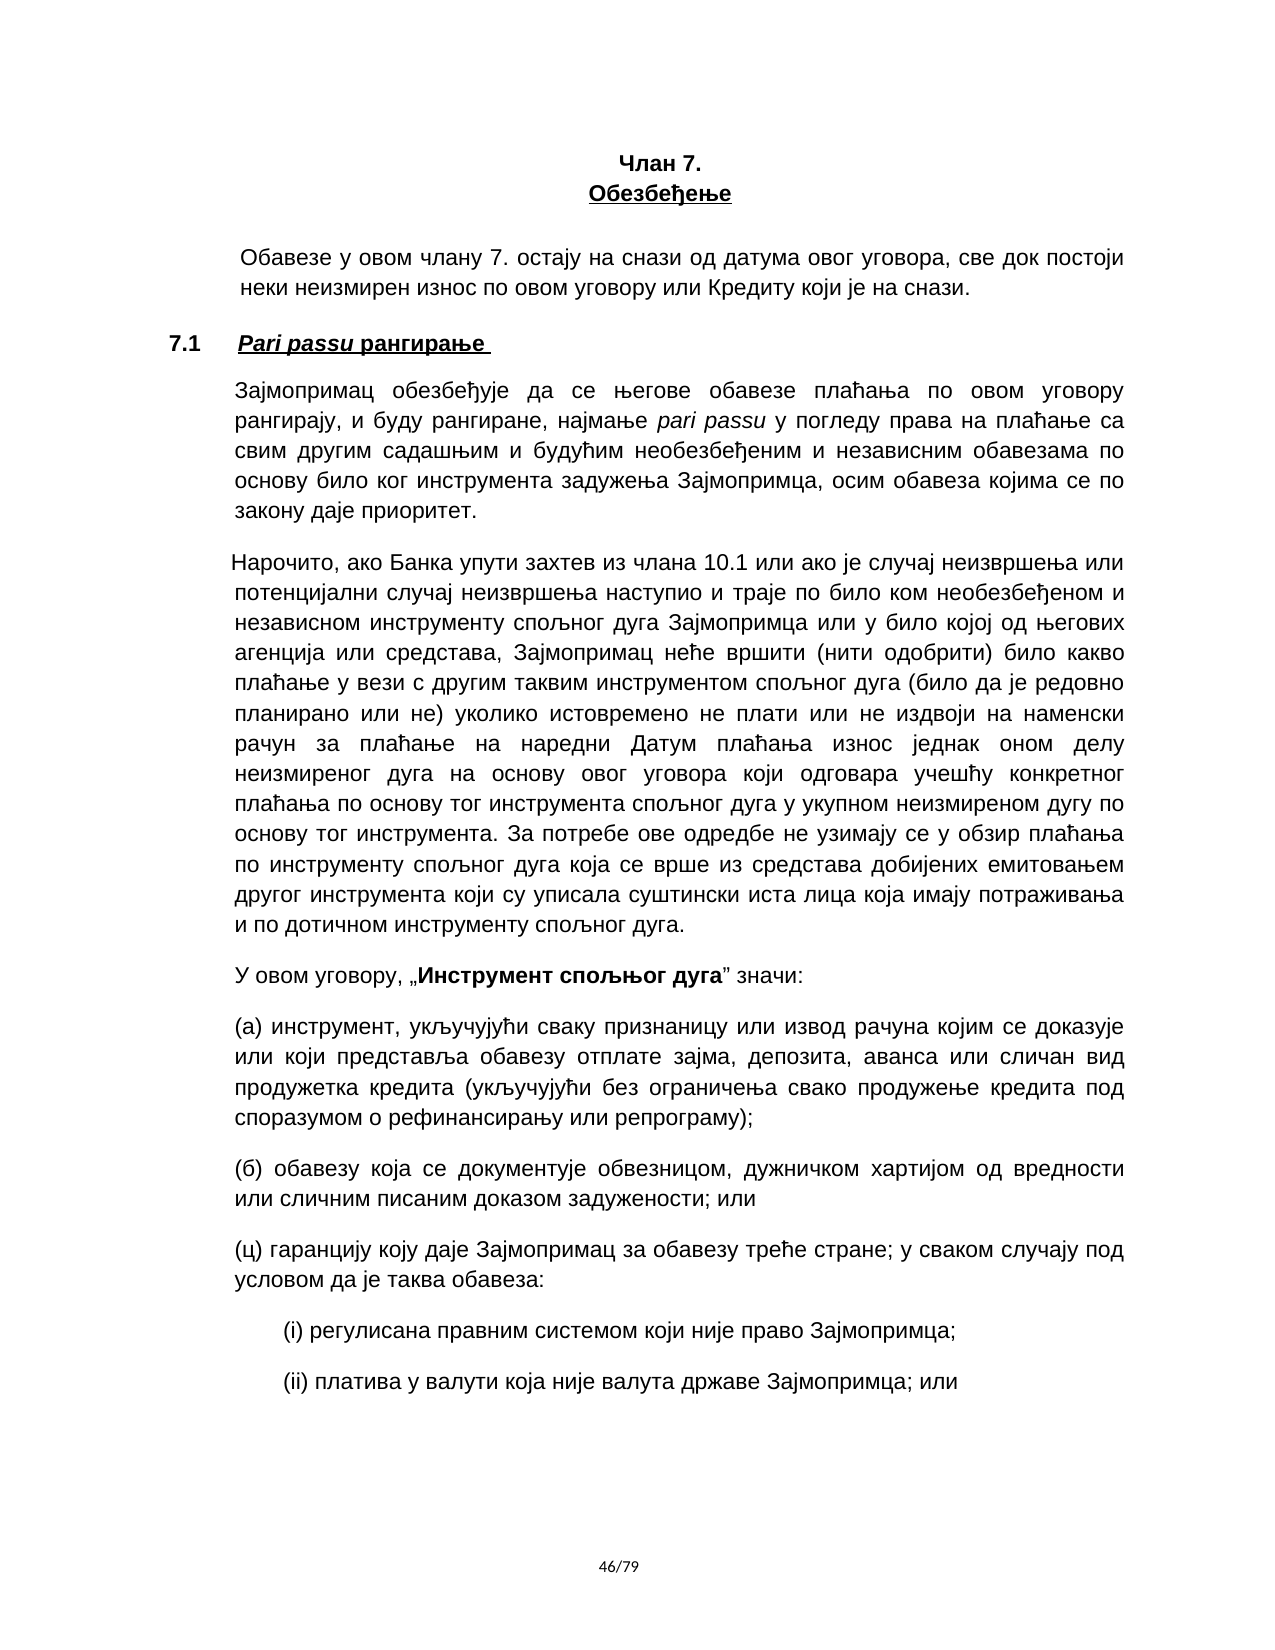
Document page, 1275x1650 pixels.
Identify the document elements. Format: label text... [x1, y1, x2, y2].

subtitle Pari passu рангирање [169, 329, 1125, 356]
text У овом уговору, „Инструмент спољњог дуга” значи: [234, 962, 1125, 988]
text (б) обавезу која се документује обвезницом, дужничком хартијом од вредности или сличним писаним доказом задужености; или [234, 1155, 1125, 1211]
text Обавезе у овом члану 7. остају на снази од датума овог уговора, све док постоји неки неизмирен износ по овом уговору или Кредиту који је на снази. [240, 244, 1125, 301]
title Обезбеђење [150, 180, 1125, 207]
text (i) регулисана правним системом који није право Зајмопримца; [234, 1317, 1125, 1344]
text Зајмопримац обезбеђује да се његове обавезе плаћања по овом уговору рангирају, и буду рангиране, најмање pari passu у погледу права на плаћање са свим другим садашњим и будућим необезбеђеним и независним обавезама по основу било ког инструмента задужења Зајмопримца, осим обавеза којима се по закону даје приоритет. [234, 377, 1125, 524]
subtitle Члан 7. [619, 150, 1125, 176]
text (ц) гаранцију коју даје Зајмопримац за обавезу треће стране; у сваком случају под условом да је таква обавеза: [234, 1236, 1125, 1293]
text Нарочито, ако Банка упути захтев из члана 10.1 или ако је случај неизвршења или потенцијални случај неизвршења наступио и траје по било ком необезбеђеном и независном инструменту спољног дуга Зајмопримца или у било којој од његових агенција или средстава, Зајмопримац неће вршити (нити одобрити) било какво плаћање у вези с другим таквим инструментoм спољног дуга (било да је редовно планирано или не) уколико истовремено не плати или не издвоји на наменски рачун за плаћање на наредни Датум плаћања износ једнак оном делу неизмиреног дуга на основу овог уговора који одговара учешћу конкретног плаћања по основу тог инструмента спољног дуга у укупном неизмиреном дугу по основу тог инструмента. За потребе ове одредбе не узимају се у обзир плаћања по инструменту спољног дуга која се врше из средстава добијених емитовањем другог инструмента који су уписала суштински иста лица која имају потраживања и по дотичном инструменту спољног дуга. [231, 548, 1125, 937]
text (а) инструмент, укључујући сваку признаницу или извод рачуна којим се доказује или који представља обавезу отплате зајма, депозита, аванса или сличан вид продужетка кредита (укључујући без ограничења свако продужење кредита под споразумом о рефинансирању или репрограму); [234, 1013, 1125, 1130]
text (ii) платива у валути која није валута државе Зајмопримца; или [234, 1368, 1125, 1395]
